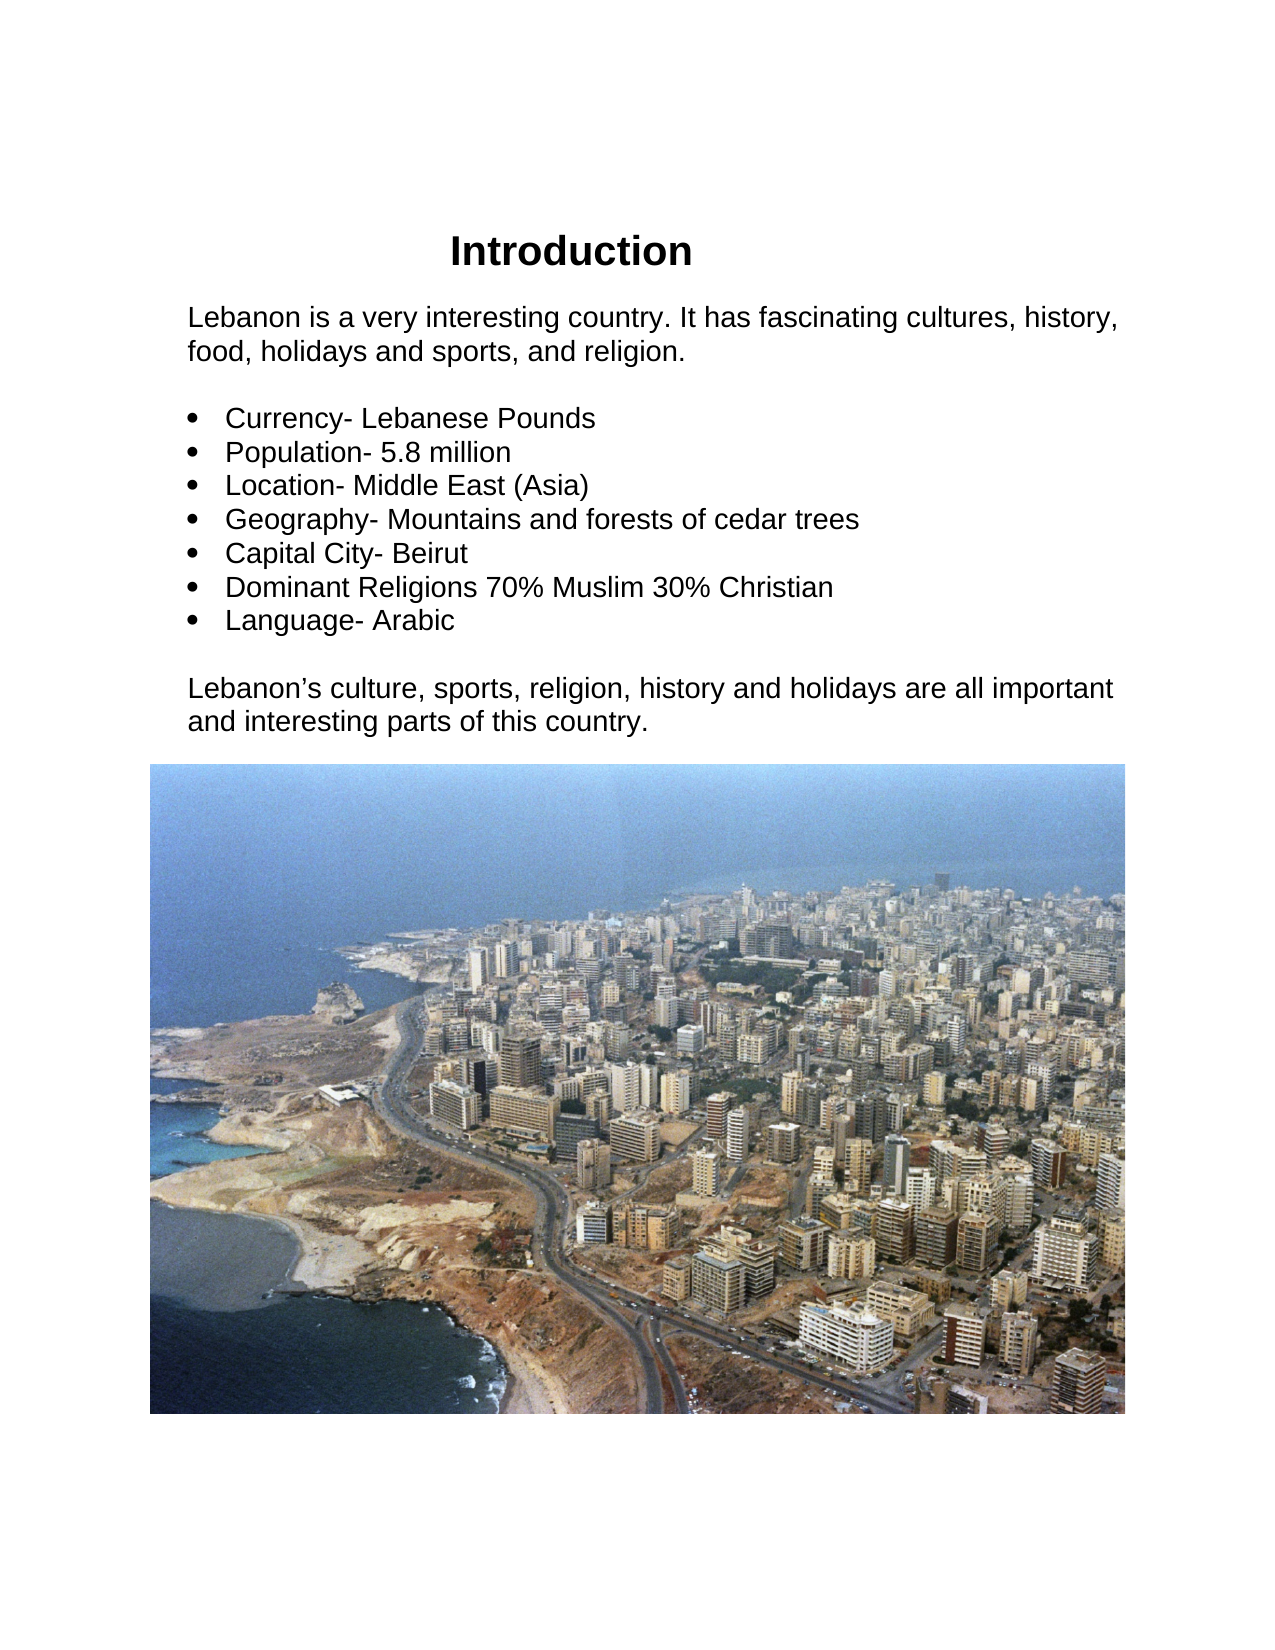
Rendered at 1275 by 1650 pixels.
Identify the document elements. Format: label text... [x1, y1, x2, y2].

list Capital City- Beirut [187, 536, 1125, 569]
list Location- Middle East (Asia) [187, 468, 1125, 502]
picture [150, 764, 1125, 1414]
text Lebanon’s culture, sports, religion, history and holidays are all important and interesting parts of this country. [187, 671, 1125, 738]
list Language- Arabic [187, 603, 1125, 637]
list Geography- Mountains and forests of cedar trees [187, 502, 1125, 536]
list Dominant Religions 70% Muslim 30% Christian [187, 569, 1125, 603]
list Currency- Lebanese Pounds [187, 401, 1125, 434]
text Lebanon is a very interesting country. It has fascinating cultures, history, food, holidays and sports, and religion. [187, 300, 1125, 367]
text Introduction [150, 226, 1125, 274]
list Population- 5.8 million [187, 434, 1125, 468]
